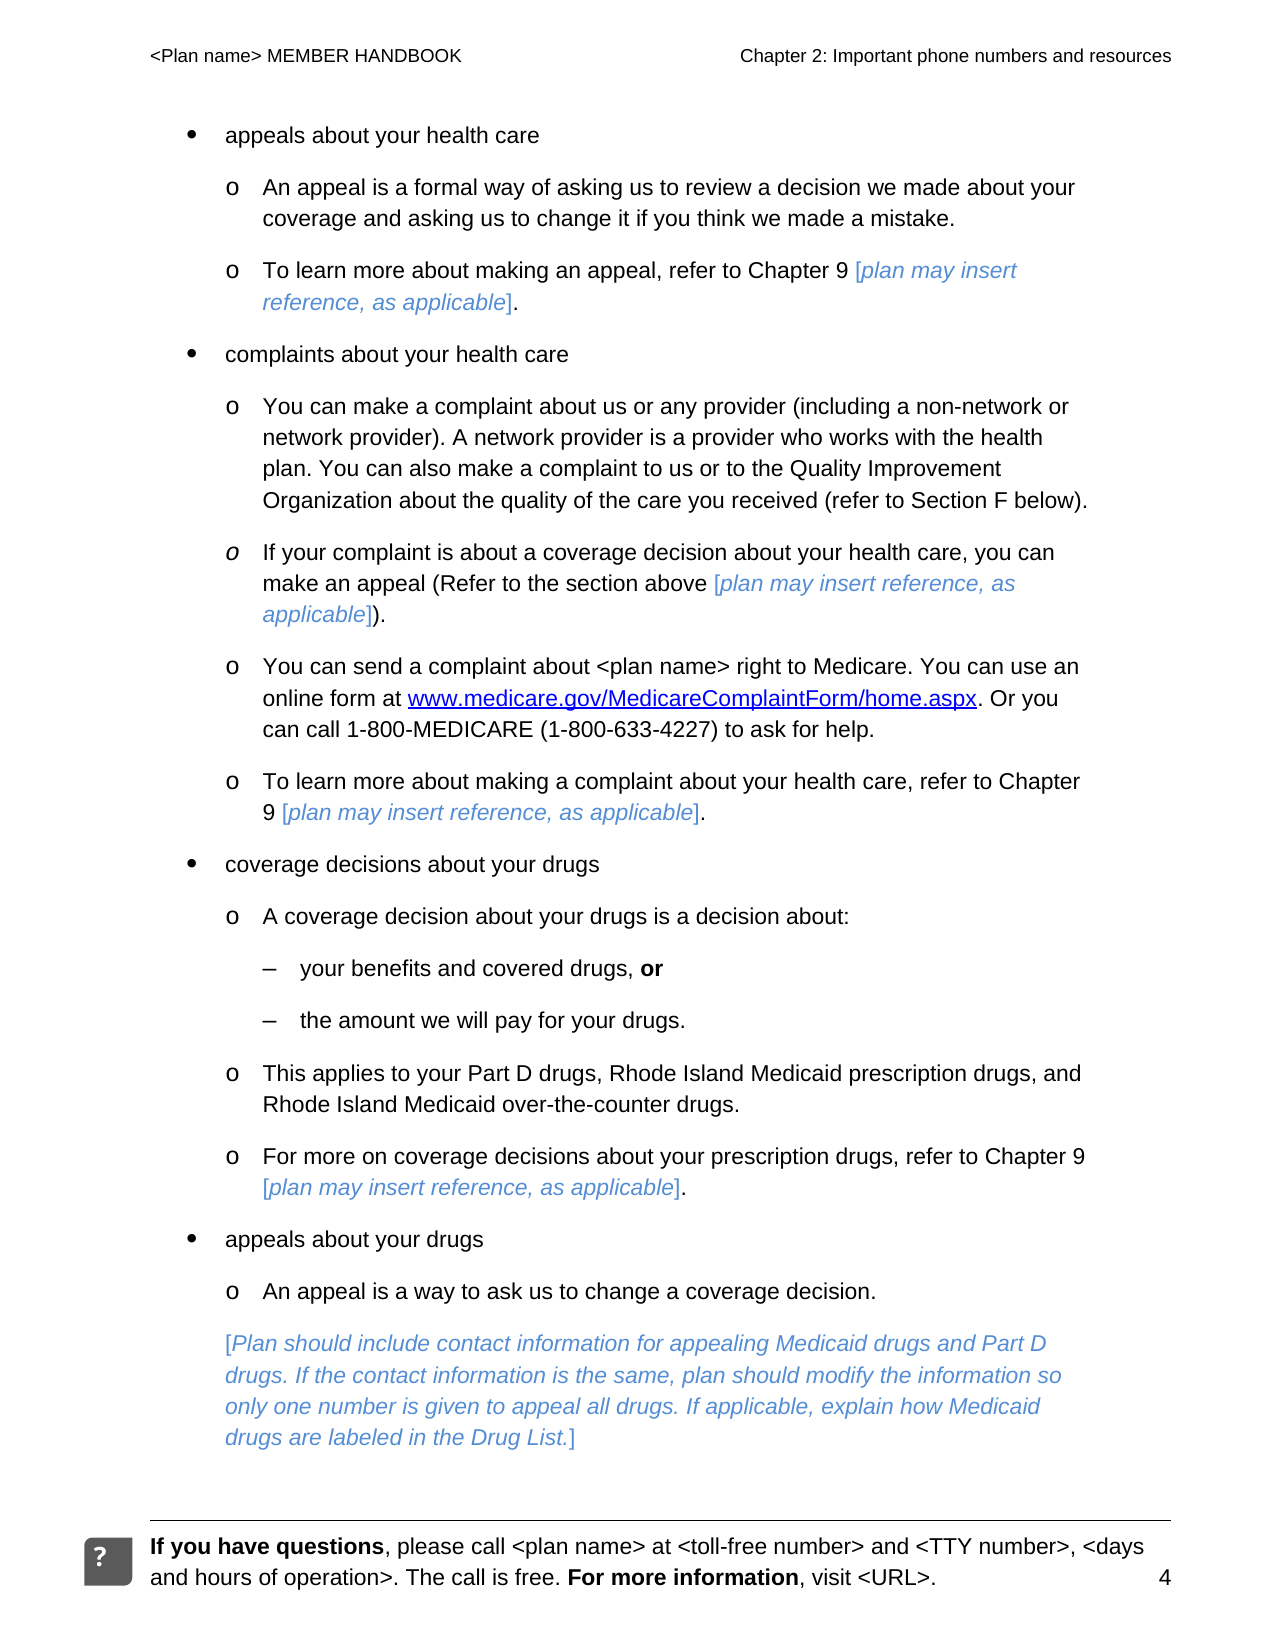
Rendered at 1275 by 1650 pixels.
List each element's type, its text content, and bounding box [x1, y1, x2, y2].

list your benefits and covered drugs, or [262, 952, 1096, 983]
list A coverage decision about your drugs is a decision about: [225, 900, 1096, 931]
list You can make a complaint about us or any provider (including a non-network or network provider). A network provider is a provider who works with the health plan. You can also make a complaint to us or to the Quality Improvement Organization about the quality of the care you received (refer to Section F below). [225, 389, 1096, 514]
list To learn more about making an appeal, refer to Chapter 9 [plan may insert reference, as applicable]. [225, 254, 1096, 316]
list appeals about your health care [187, 118, 1171, 150]
list To learn more about making a complaint about your health care, refer to Chapter 9 [plan may insert reference, as applicable]. [225, 764, 1096, 827]
text [Plan should include contact information for appealing Medicaid drugs and Part D drugs. If the contact information is the same, plan should modify the information so only one number is given to appeal all drugs. If applicable, explain how Medicaid drugs are labeled in the Drug List.] [225, 1327, 1096, 1452]
list This applies to your Part D drugs, Rhode Island Medicaid prescription drugs, and Rhode Island Medicaid over-the-counter drugs. [225, 1056, 1096, 1118]
list appeals about your drugs [187, 1223, 1171, 1254]
list If your complaint is about a coverage decision about your health care, you can make an appeal (Refer to the section above [plan may insert reference, as applicable]). [225, 535, 1096, 629]
list For more on coverage decisions about your prescription drugs, refer to Chapter 9 [plan may insert reference, as applicable]. [225, 1139, 1096, 1202]
list the amount we will pay for your drugs. [262, 1004, 1096, 1035]
list An appeal is a formal way of asking us to review a decision we made about your coverage and asking us to change it if you think we made a mistake. [225, 171, 1096, 233]
list coverage decisions about your drugs [187, 848, 1171, 879]
list An appeal is a way to ask us to change a coverage decision. [225, 1275, 1096, 1306]
list complaints about your health care [187, 337, 1171, 368]
list You can send a complaint about <plan name> right to Medicare. You can use an online form at www.medicare.gov/MedicareComplaintForm/home.aspx. Or you can call 1-800-MEDICARE (1-800-633-4227) to ask for help. [225, 650, 1096, 743]
